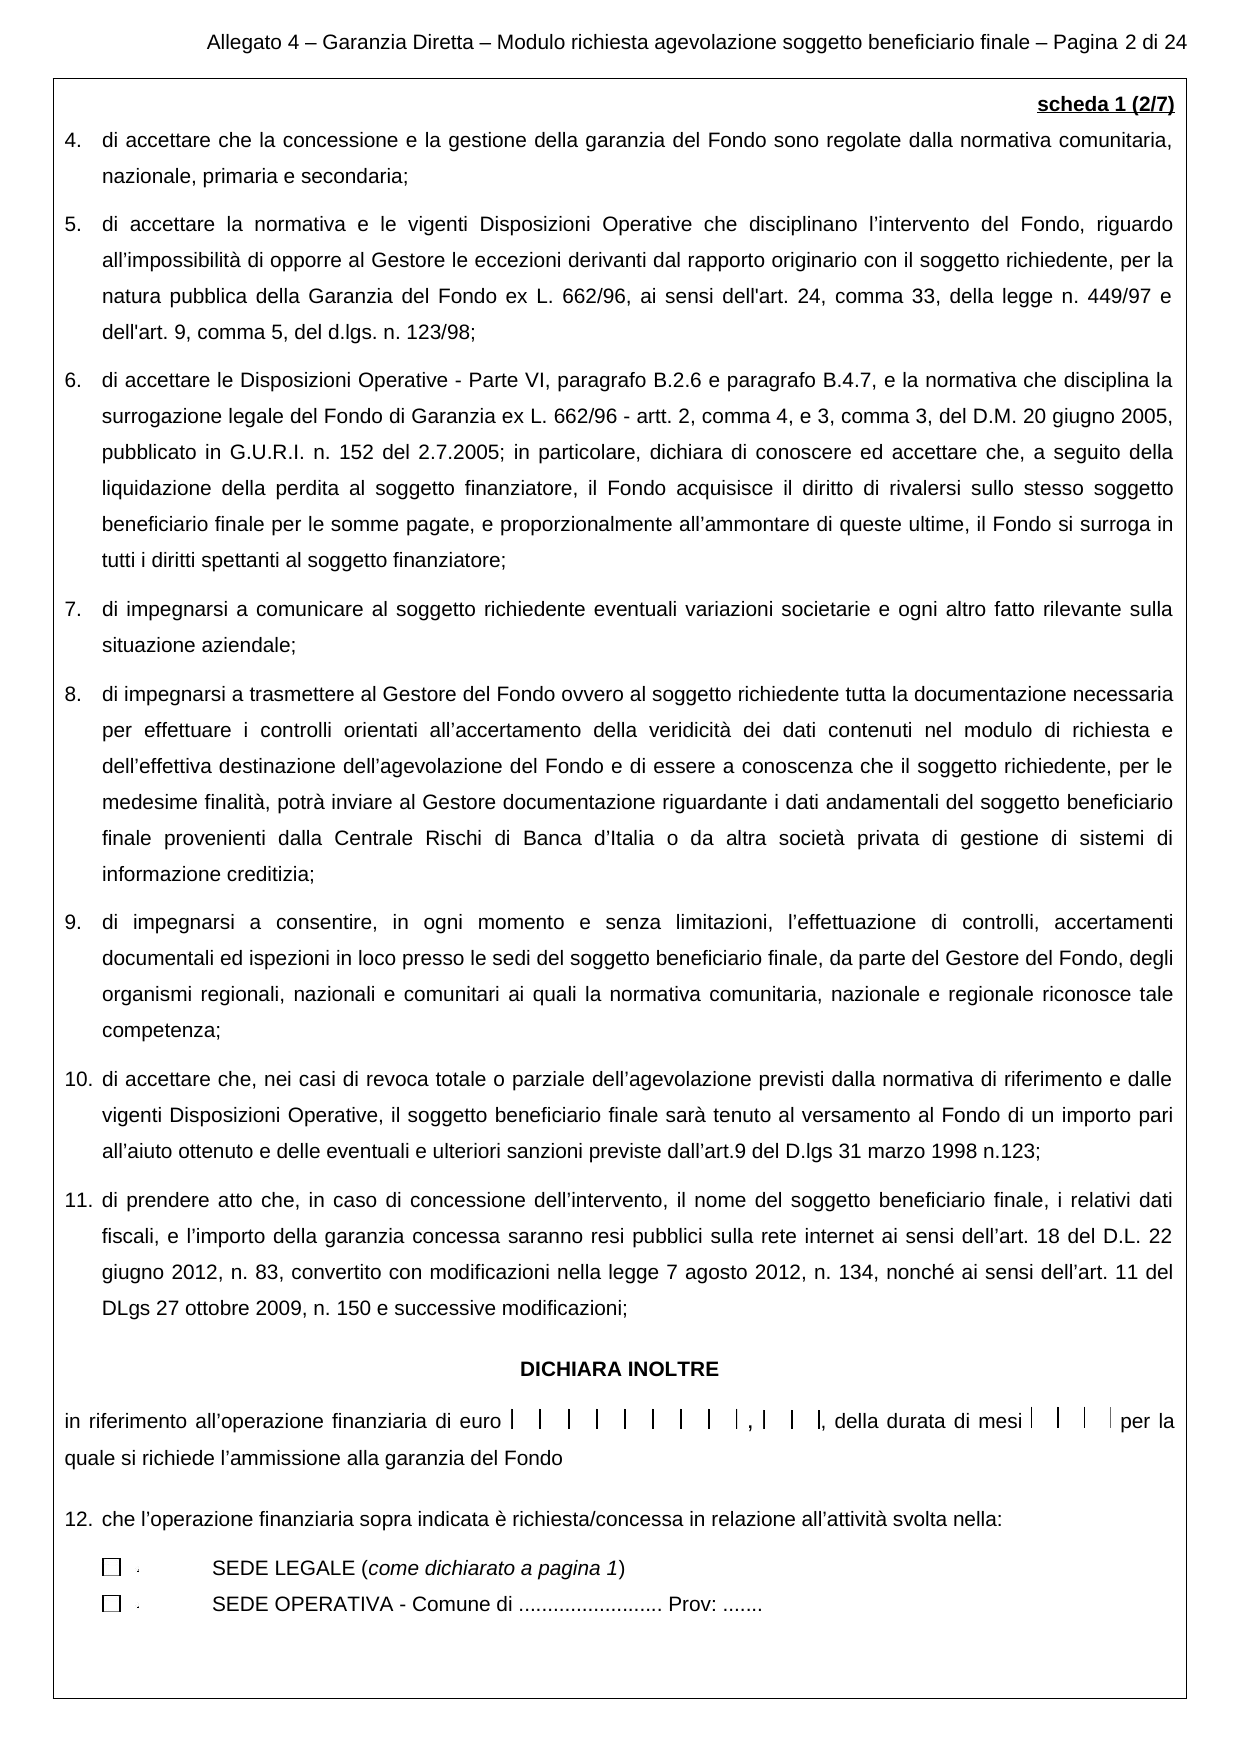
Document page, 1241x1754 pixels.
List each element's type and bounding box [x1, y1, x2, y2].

picture [102, 1558, 139, 1576]
picture [102, 1595, 139, 1612]
table_header [54, 79, 1186, 1698]
